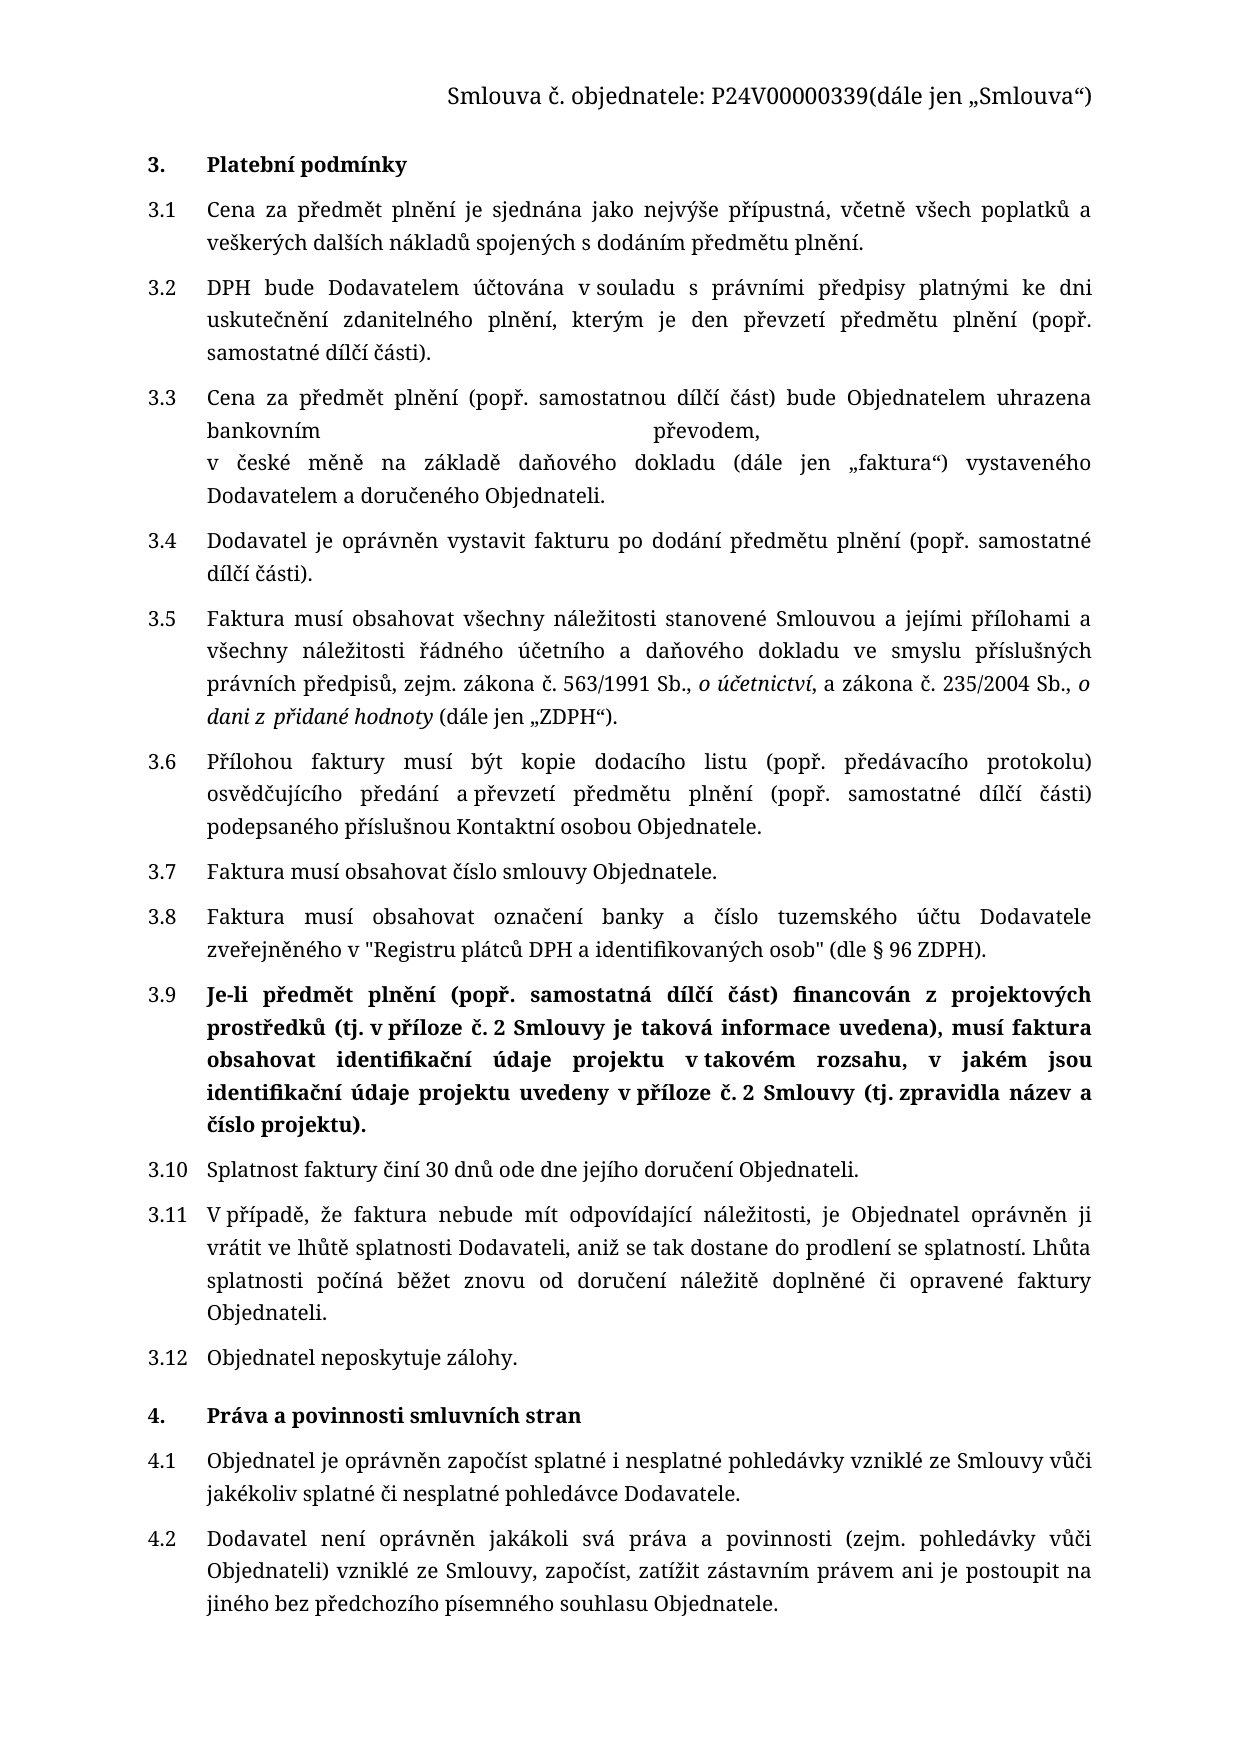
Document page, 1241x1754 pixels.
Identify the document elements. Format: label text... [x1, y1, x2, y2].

list Objednatel je oprávněn započíst splatné i nesplatné pohledávky vzniklé ze Smlouvy vůči jakékoliv splatné či nesplatné pohledávce Dodavatele. [148, 1446, 1093, 1507]
list Dodavatel není oprávněn jakákoli svá práva a povinnosti (zejm. pohledávky vůči Objednateli) vzniklé ze Smlouvy, započíst, zatížit zástavním právem ani je postoupit na jiného bez předchozího písemného souhlasu Objednatele. [148, 1524, 1093, 1618]
list Práva a povinnosti smluvních stran [148, 1401, 1093, 1429]
list Přílohou faktury musí být kopie dodacího listu (popř. předávacího protokolu) osvědčujícího předání a převzetí předmětu plnění (popř. samostatné dílčí části) podepsaného příslušnou Kontaktní osobou Objednatele. [148, 747, 1093, 841]
list Dodavatel je oprávněn vystavit fakturu po dodání předmětu plnění (popř. samostatné dílčí části). [148, 526, 1093, 587]
list Platební podmínky [148, 150, 1093, 179]
list Objednatel neposkytuje zálohy. [148, 1343, 1093, 1372]
list DPH bude Dodavatelem účtována v souladu s právními předpisy platnými ke dni uskutečnění zdanitelného plnění, kterým je den převzetí předmětu plnění (popř. samostatné dílčí části). [148, 273, 1093, 367]
list Faktura musí obsahovat označení banky a číslo tuzemského účtu Dodavatele zveřejněného v "Registru plátců DPH a identifikovaných osob" (dle § 96 ZDPH). [148, 902, 1093, 963]
list Je-li předmět plnění (popř. samostatná dílčí část) financován z projektových prostředků (tj. v příloze č. 2 Smlouvy je taková informace uvedena), musí faktura obsahovat identifikační údaje projektu v takovém rozsahu, v jakém jsou identifikační údaje projektu uvedeny v příloze č. 2 Smlouvy (tj. zpravidla název a číslo projektu). [148, 980, 1093, 1139]
list Faktura musí obsahovat všechny náležitosti stanovené Smlouvou a jejími přílohami a všechny náležitosti řádného účetního a daňového dokladu ve smyslu příslušných právních předpisů, zejm. zákona č. 563/1991 Sb., o účetnictví, a zákona č. 235/2004 Sb., o dani z přidané hodnoty (dále jen „ZDPH“). [148, 604, 1093, 730]
list Cena za předmět plnění je sjednána jako nejvýše přípustná, včetně všech poplatků a veškerých dalších nákladů spojených s dodáním předmětu plnění. [148, 195, 1093, 256]
list Cena za předmět plnění (popř. samostatnou dílčí část) bude Objednatelem uhrazena bankovním převodem, v české měně na základě daňového dokladu (dále jen „faktura“) vystaveného Dodavatelem a doručeného Objednateli. [148, 383, 1093, 509]
list Faktura musí obsahovat číslo smlouvy Objednatele. [148, 857, 1093, 886]
list V případě, že faktura nebude mít odpovídající náležitosti, je Objednatel oprávněn ji vrátit ve lhůtě splatnosti Dodavateli, aniž se tak dostane do prodlení se splatností. Lhůta splatnosti počíná běžet znovu od doručení náležitě doplněné či opravené faktury Objednateli. [148, 1201, 1093, 1327]
list Splatnost faktury činí 30 dnů ode dne jejího doručení Objednateli. [148, 1156, 1093, 1184]
